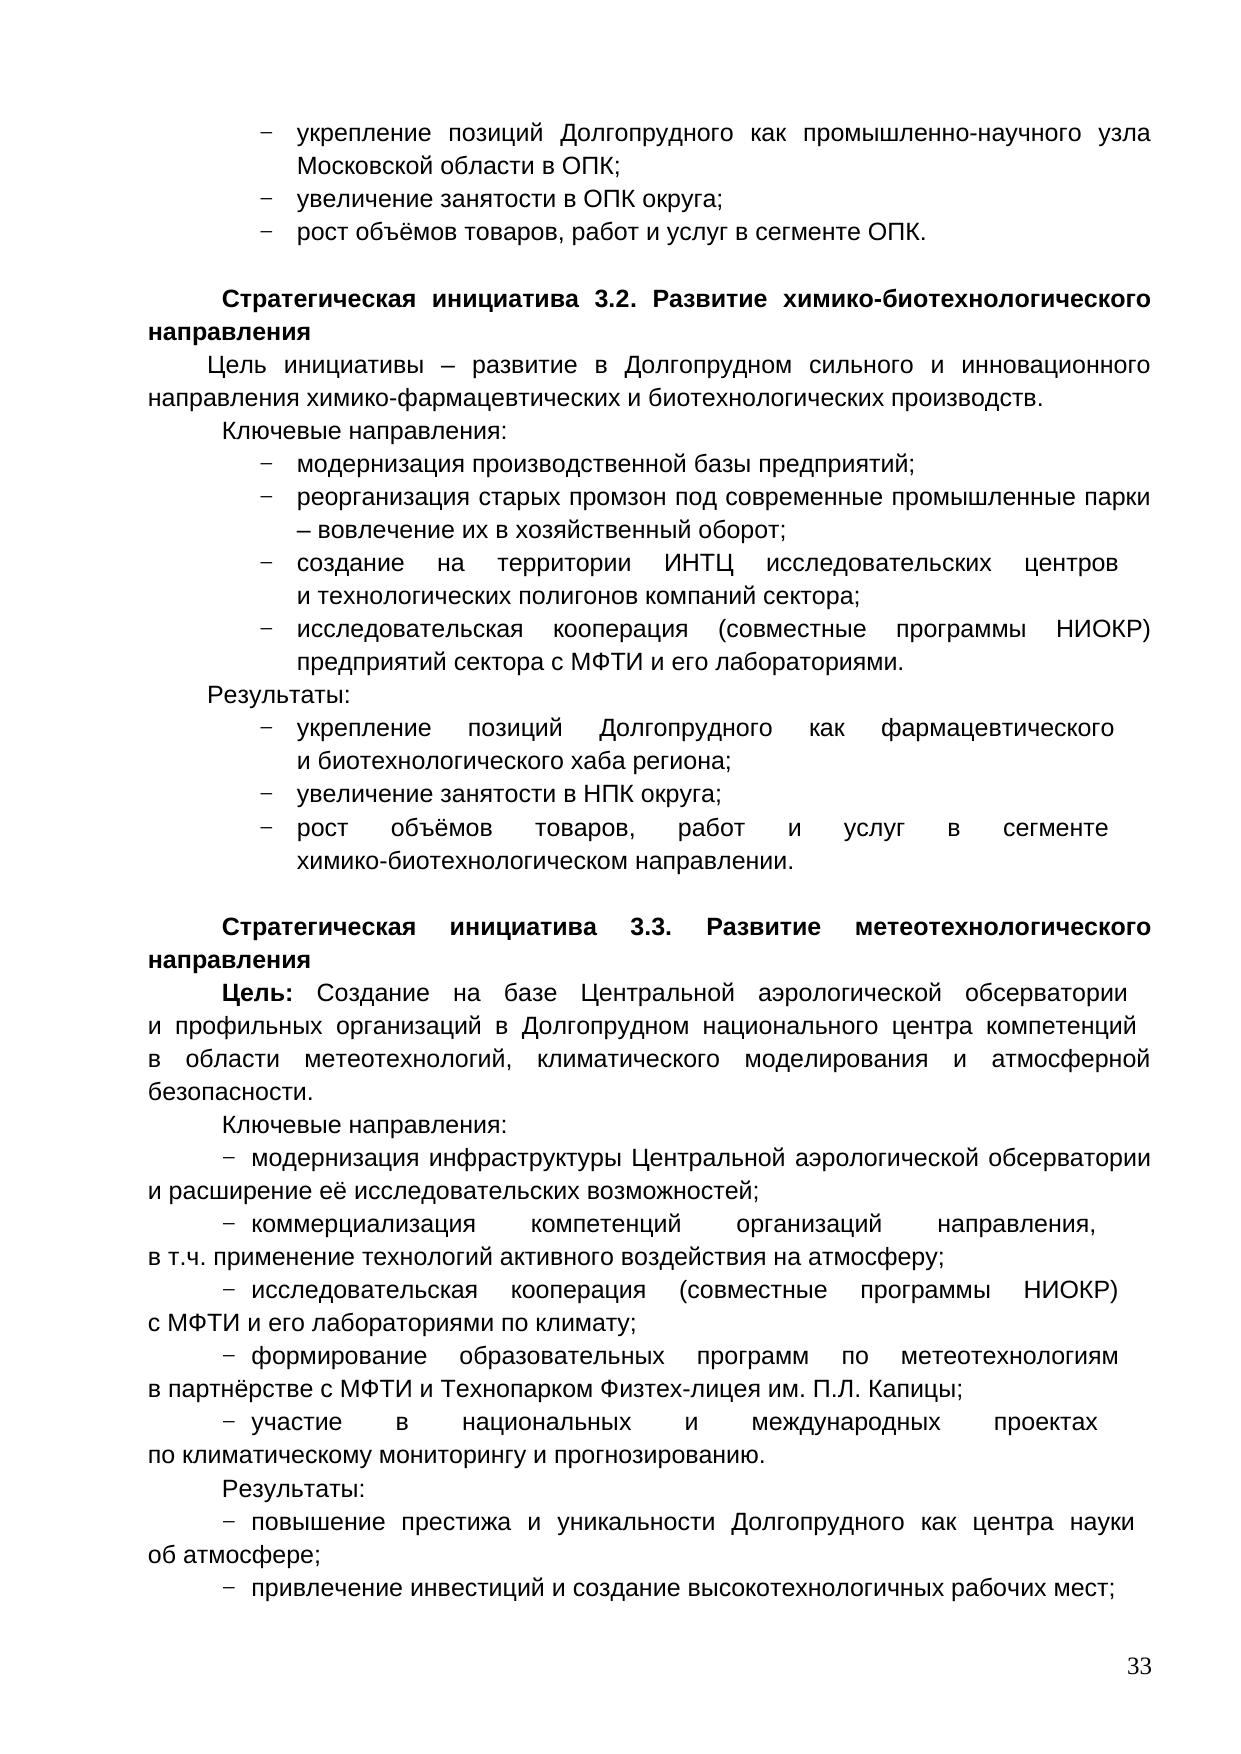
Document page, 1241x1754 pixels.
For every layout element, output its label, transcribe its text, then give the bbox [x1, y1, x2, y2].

list рост объёмов товаров, работ и услуг в сегменте ОПК. [259, 217, 1152, 246]
list модернизация производственной базы предприятий; [259, 449, 1152, 477]
list Результаты: [148, 680, 1152, 709]
text Ключевые направления: [148, 1110, 1152, 1138]
text Стратегическая инициатива 3.2. Развитие химико-биотехнологического направления [148, 283, 1152, 345]
list укрепление позиций Долгопрудного как фармацевтического и биотехнологического хаба региона; [259, 713, 1152, 775]
text Цель инициативы – развитие в Долгопрудном сильного и инновационного направления химико-фармацевтических и биотехнологических производств. [148, 349, 1152, 411]
list формирование образовательных программ по метеотехнологиям в партнёрстве с МФТИ и Технопарком Физтех-лицея им. П.Л. Капицы; [148, 1341, 1152, 1403]
text Цель: Создание на базе Центральной аэрологической обсерватории и профильных организаций в Долгопрудном национального центра компетенций в области метеотехнологий, климатического моделирования и атмосферной безопасности. [148, 978, 1152, 1106]
list привлечение инвестиций и создание высокотехнологичных рабочих мест; [148, 1573, 1152, 1602]
list исследовательская кооперация (совместные программы НИОКР) предприятий сектора с МФТИ и его лабораториями. [259, 614, 1152, 676]
list модернизация инфраструктуры Центральной аэрологической обсерватории и расширение её исследовательских возможностей; [148, 1143, 1152, 1205]
list увеличение занятости в ОПК округа; [259, 184, 1152, 213]
text Ключевые направления: [148, 416, 1152, 444]
list создание на территории ИНТЦ исследовательских центров и технологических полигонов компаний сектора; [259, 548, 1152, 610]
list укрепление позиций Долгопрудного как промышленно-научного узла Московской области в ОПК; [259, 118, 1152, 180]
list исследовательская кооперация (совместные программы НИОКР) с МФТИ и его лабораториями по климату; [148, 1275, 1152, 1337]
list рост объёмов товаров, работ и услуг в сегменте химико-биотехнологическом направлении. [259, 812, 1152, 874]
text Стратегическая инициатива 3.3. Развитие метеотехнологического направления [148, 912, 1152, 973]
list повышение престижа и уникальности Долгопрудного как центра науки об атмосфере; [148, 1507, 1152, 1568]
list реорганизация старых промзон под современные промышленные парки – вовлечение их в хозяйственный оборот; [259, 482, 1152, 544]
list Результаты: [222, 1473, 1152, 1502]
list увеличение занятости в НПК округа; [259, 779, 1152, 808]
list коммерциализация компетенций организаций направления, в т.ч. применение технологий активного воздействия на атмосферу; [148, 1209, 1152, 1271]
list участие в национальных и международных проектах по климатическому мониторингу и прогнозированию. [148, 1407, 1152, 1469]
